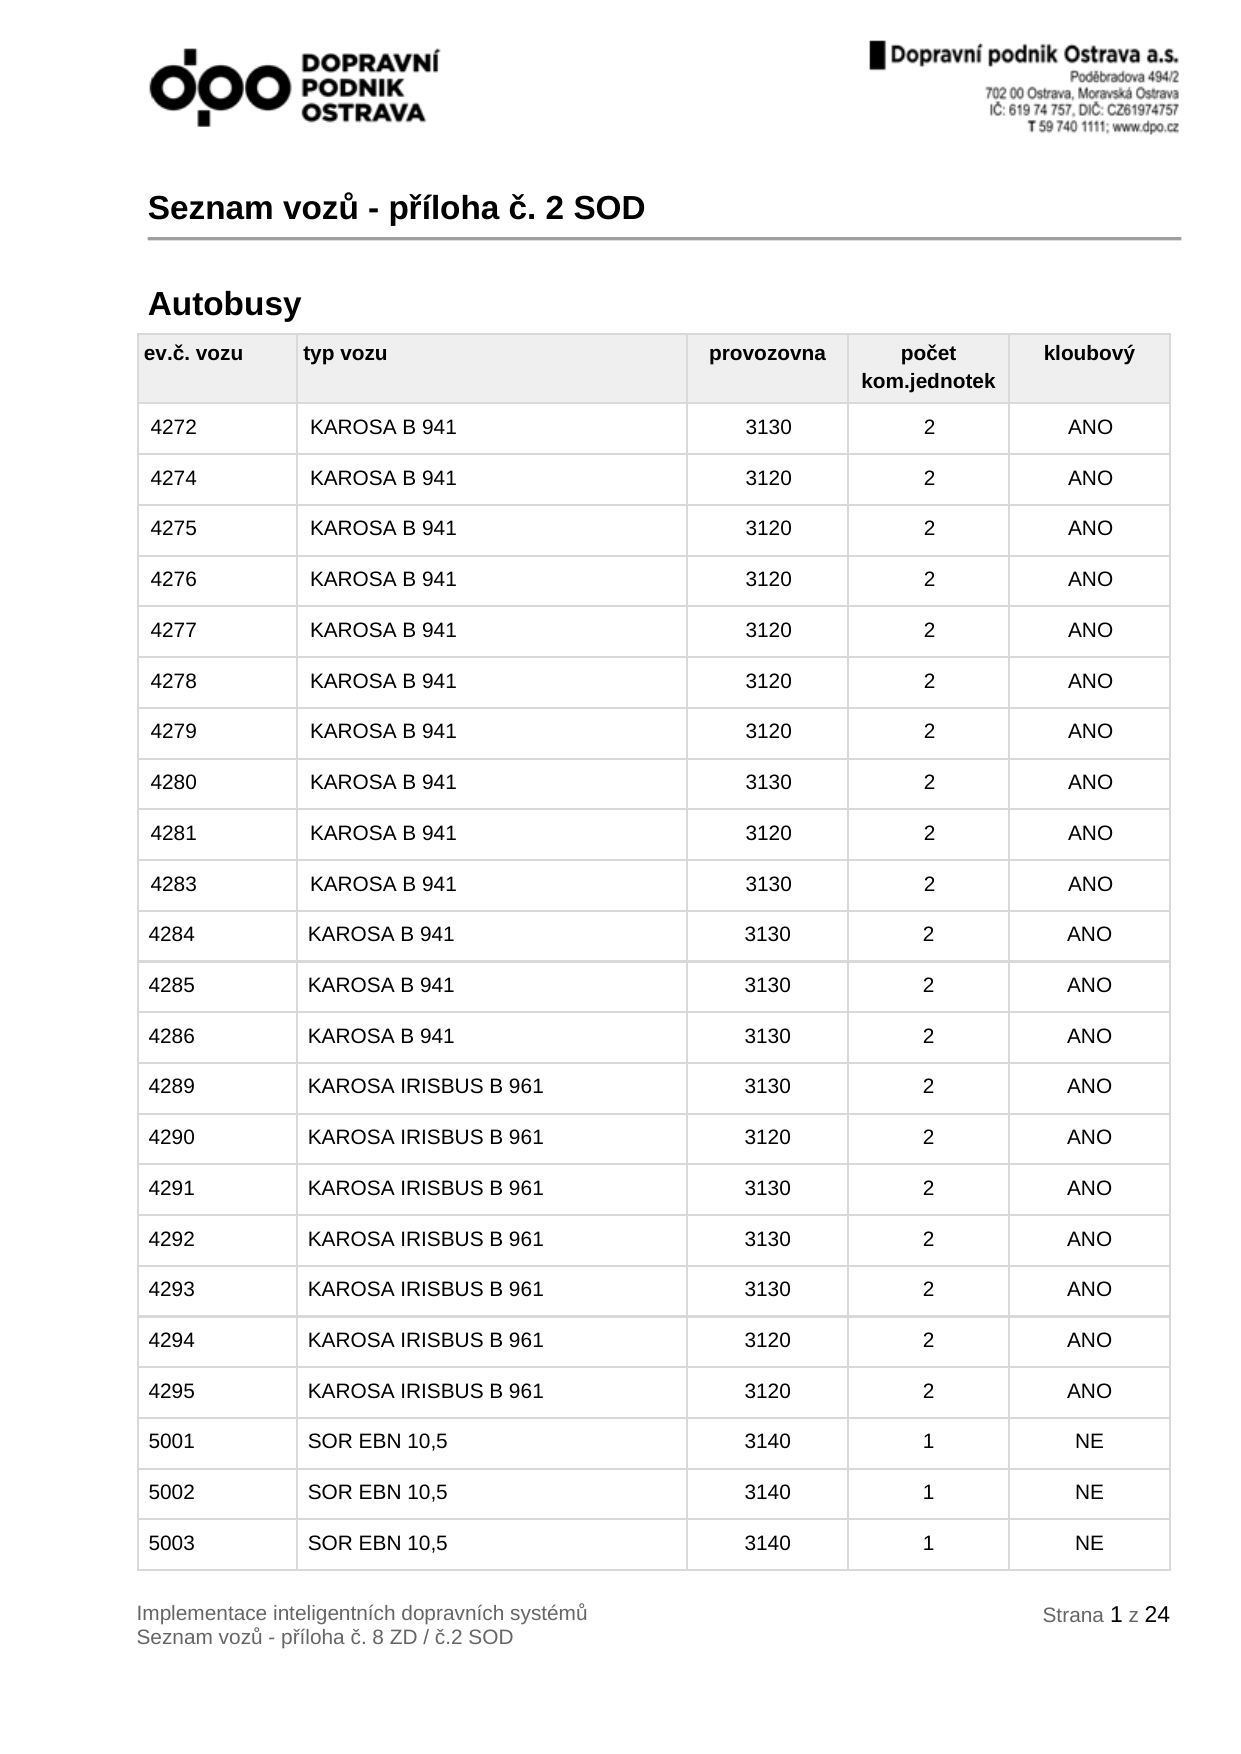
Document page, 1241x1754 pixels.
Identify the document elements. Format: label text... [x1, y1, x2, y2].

table_cell 3140 [688, 1520, 847, 1569]
table_cell 4281 [139, 810, 296, 859]
table_cell 4279 [139, 709, 296, 757]
table_cell 3130 [688, 760, 847, 808]
table_cell 3120 [688, 810, 847, 859]
table_cell KAROSA B 941 [298, 963, 686, 1011]
table_cell 2 [849, 760, 1008, 808]
table_cell 3130 [688, 963, 847, 1011]
table_cell KAROSA IRISBUS B 961 [298, 1064, 686, 1112]
table_cell KAROSA IRISBUS B 961 [298, 1216, 686, 1265]
table_cell SOR EBN 10,5 [298, 1419, 686, 1468]
table_cell ANO [1010, 760, 1169, 808]
table_cell ANO [1010, 861, 1169, 909]
table_cell 3120 [688, 709, 847, 757]
table_cell 2 [849, 810, 1008, 859]
subtitle Autobusy [148, 284, 1181, 323]
table_cell 2 [849, 1013, 1008, 1062]
table_cell 3130 [688, 1216, 847, 1265]
table_cell ANO [1010, 607, 1169, 656]
picture [147, 46, 444, 130]
table_cell KAROSA B 941 [298, 455, 686, 504]
table_cell 2 [849, 1165, 1008, 1214]
table_cell 3140 [688, 1470, 847, 1518]
table_cell ANO [1010, 1368, 1169, 1417]
table_header ev.č. vozu [139, 335, 296, 402]
table_cell ANO [1010, 1064, 1169, 1112]
table_cell 1 [849, 1520, 1008, 1569]
table_cell 3130 [688, 1013, 847, 1062]
table_cell ANO [1010, 1013, 1169, 1062]
table_cell SOR EBN 10,5 [298, 1470, 686, 1518]
table_cell 3120 [688, 658, 847, 707]
table_cell 5003 [139, 1520, 296, 1569]
table_cell 3140 [688, 1419, 847, 1468]
table_cell 4276 [139, 557, 296, 605]
table_cell 4289 [139, 1064, 296, 1112]
table_cell KAROSA B 941 [298, 861, 686, 909]
table_cell 3120 [688, 1368, 847, 1417]
table_cell ANO [1010, 963, 1169, 1011]
table_cell 2 [849, 658, 1008, 707]
table_cell 1 [849, 1470, 1008, 1518]
table_cell KAROSA B 941 [298, 658, 686, 707]
table_cell 3130 [688, 1267, 847, 1315]
table_cell 3120 [688, 1115, 847, 1163]
table_cell 2 [849, 607, 1008, 656]
table_cell 4285 [139, 963, 296, 1011]
table_cell ANO [1010, 404, 1169, 453]
table_cell 3130 [688, 1064, 847, 1112]
table_cell 5002 [139, 1470, 296, 1518]
table_cell KAROSA IRISBUS B 961 [298, 1318, 686, 1366]
table_cell 4294 [139, 1318, 296, 1366]
table_cell 1 [849, 1419, 1008, 1468]
table_cell 2 [849, 1064, 1008, 1112]
table_cell 4274 [139, 455, 296, 504]
table_cell KAROSA B 941 [298, 506, 686, 554]
table_cell KAROSA B 941 [298, 709, 686, 757]
table_cell KAROSA B 941 [298, 404, 686, 453]
table_cell 2 [849, 455, 1008, 504]
table_cell KAROSA B 941 [298, 912, 686, 960]
table_cell 4292 [139, 1216, 296, 1265]
table_cell 4293 [139, 1267, 296, 1315]
table_cell 3120 [688, 506, 847, 554]
table_cell ANO [1010, 1267, 1169, 1315]
table_cell KAROSA IRISBUS B 961 [298, 1368, 686, 1417]
table_cell NE [1010, 1520, 1169, 1569]
table_cell 3120 [688, 1318, 847, 1366]
table_cell 2 [849, 963, 1008, 1011]
table_cell 2 [849, 709, 1008, 757]
table_header typ vozu [298, 335, 686, 402]
table_cell KAROSA B 941 [298, 810, 686, 859]
table_header kloubový [1010, 335, 1169, 402]
table_cell ANO [1010, 658, 1169, 707]
table_cell 2 [849, 912, 1008, 960]
table_cell ANO [1010, 912, 1169, 960]
table_cell 2 [849, 1267, 1008, 1315]
table_cell 4291 [139, 1165, 296, 1214]
table_cell 4290 [139, 1115, 296, 1163]
table_cell KAROSA B 941 [298, 1013, 686, 1062]
table_cell ANO [1010, 709, 1169, 757]
table_cell 3130 [688, 912, 847, 960]
table_cell 4295 [139, 1368, 296, 1417]
table_cell ANO [1010, 506, 1169, 554]
table_cell 4284 [139, 912, 296, 960]
table_cell 3120 [688, 557, 847, 605]
picture [867, 38, 1182, 138]
table_cell KAROSA B 941 [298, 607, 686, 656]
table_cell 2 [849, 404, 1008, 453]
table_cell 3120 [688, 455, 847, 504]
subtitle Seznam vozů - příloha č. 2 SOD [148, 188, 1181, 227]
table_cell 4278 [139, 658, 296, 707]
table_cell KAROSA IRISBUS B 961 [298, 1115, 686, 1163]
table_cell 2 [849, 1318, 1008, 1366]
table_header počet kom.jednotek [849, 335, 1008, 402]
table_cell KAROSA B 941 [298, 557, 686, 605]
table_cell 3130 [688, 1165, 847, 1214]
table_cell 3120 [688, 607, 847, 656]
table_header provozovna [688, 335, 847, 402]
table_cell 4283 [139, 861, 296, 909]
table_cell 2 [849, 1216, 1008, 1265]
table_cell ANO [1010, 455, 1169, 504]
table_cell 2 [849, 506, 1008, 554]
table_cell ANO [1010, 1115, 1169, 1163]
table_cell ANO [1010, 557, 1169, 605]
table_cell KAROSA IRISBUS B 961 [298, 1267, 686, 1315]
table_cell 2 [849, 1115, 1008, 1163]
table_cell 5001 [139, 1419, 296, 1468]
table_cell 3130 [688, 861, 847, 909]
table_cell KAROSA B 941 [298, 760, 686, 808]
table_cell KAROSA IRISBUS B 961 [298, 1165, 686, 1214]
table_cell 4280 [139, 760, 296, 808]
table_cell SOR EBN 10,5 [298, 1520, 686, 1569]
table_cell 2 [849, 1368, 1008, 1417]
table_cell ANO [1010, 1216, 1169, 1265]
table_cell 3130 [688, 404, 847, 453]
table_cell ANO [1010, 1165, 1169, 1214]
table_cell 4277 [139, 607, 296, 656]
table_cell NE [1010, 1470, 1169, 1518]
table_cell ANO [1010, 1318, 1169, 1366]
table_cell NE [1010, 1419, 1169, 1468]
table_cell 2 [849, 557, 1008, 605]
table_cell 4275 [139, 506, 296, 554]
table_cell 4272 [139, 404, 296, 453]
table_cell ANO [1010, 810, 1169, 859]
table_cell 2 [849, 861, 1008, 909]
table_cell 4286 [139, 1013, 296, 1062]
